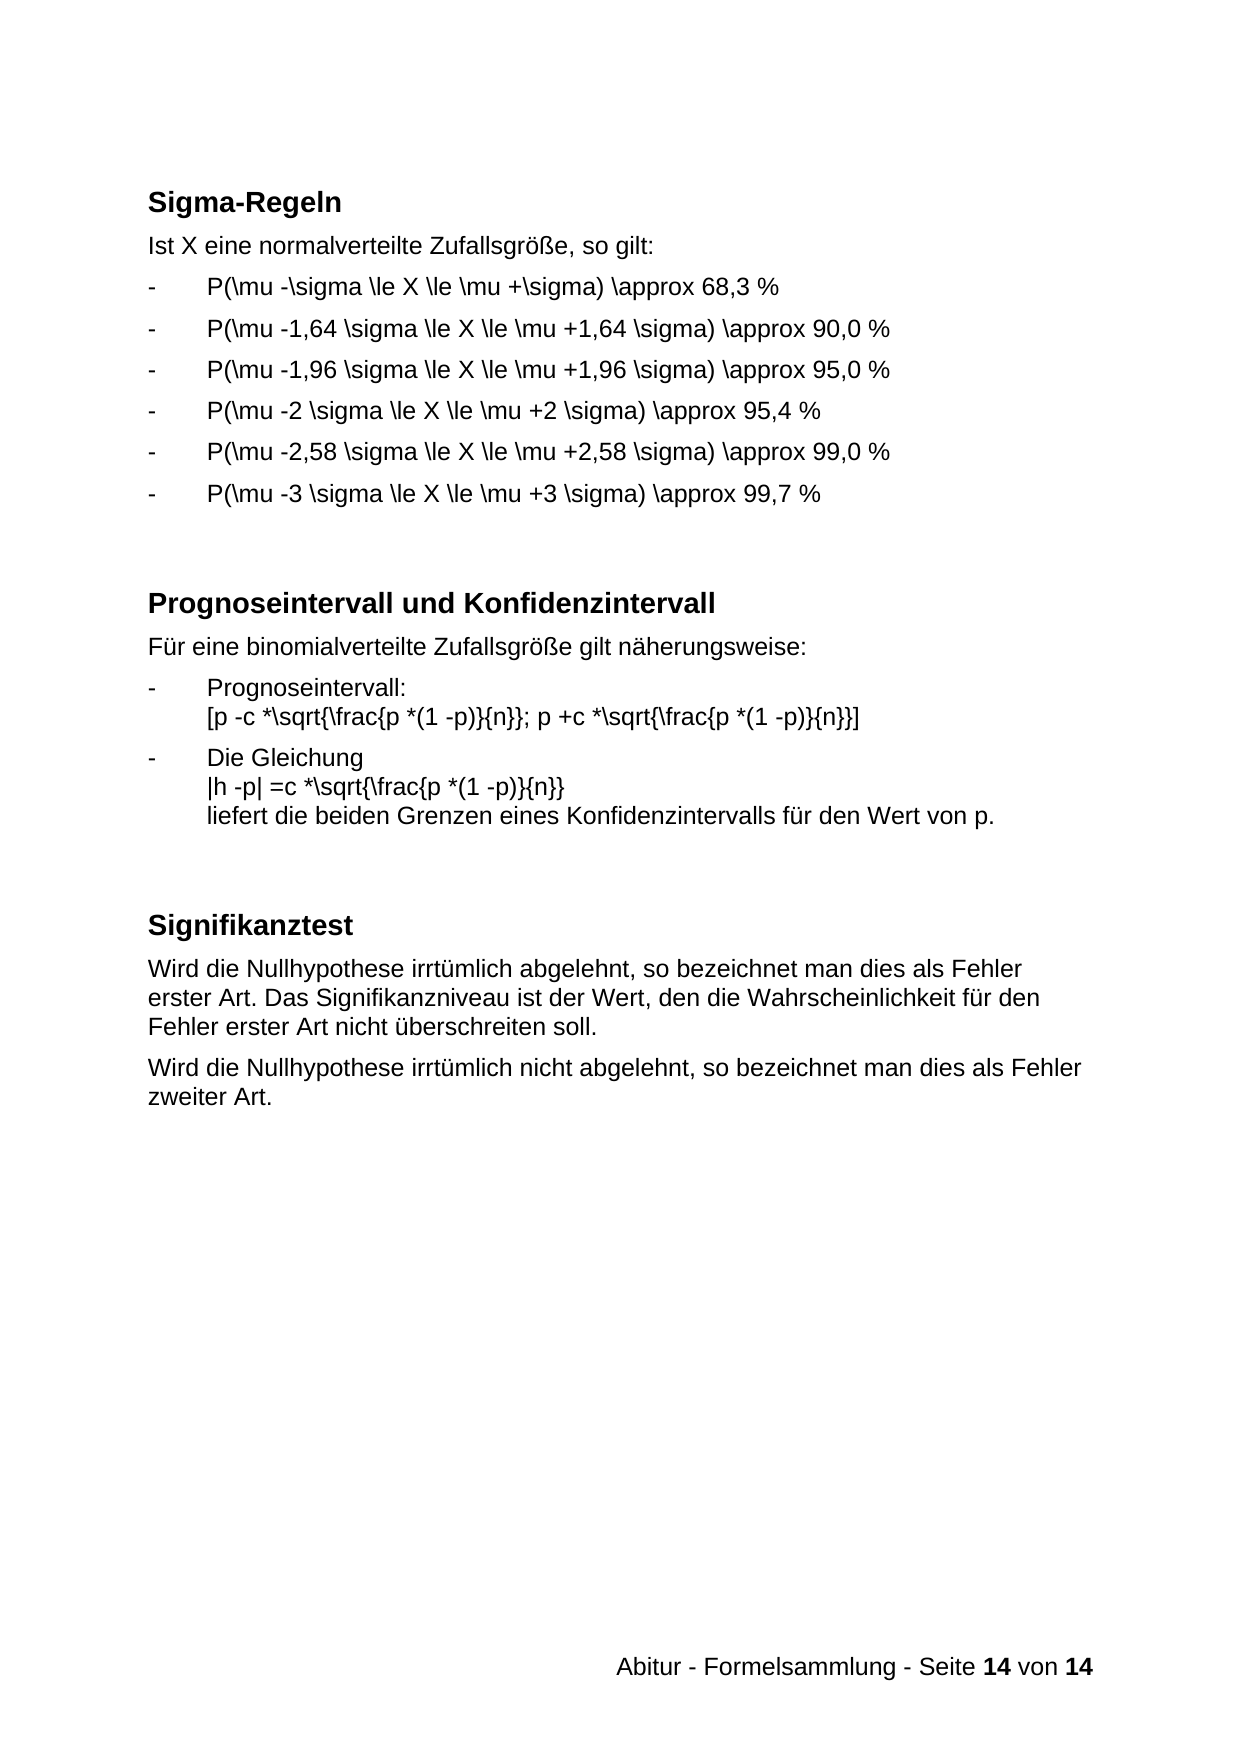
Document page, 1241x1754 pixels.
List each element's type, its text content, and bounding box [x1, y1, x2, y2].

list - P(\mu -1,96 \sigma \le X \le \mu +1,96 \sigma) \approx 95,0 % [148, 355, 1093, 384]
subtitle Signifikanztest [148, 908, 1093, 942]
text Wird die Nullhypothese irrtümlich abgelehnt, so bezeichnet man dies als Fehler erster Art. Das Signifikanzniveau ist der Wert, den die Wahrscheinlichkeit für den Fehler erster Art nicht überschreiten soll. [148, 954, 1093, 1041]
list - P(\mu -2,58 \sigma \le X \le \mu +2,58 \sigma) \approx 99,0 % [148, 437, 1093, 466]
list - P(\mu -\sigma \le X \le \mu +\sigma) \approx 68,3 % [148, 272, 1093, 301]
subtitle Sigma-Regeln [148, 185, 1093, 219]
text Wird die Nullhypothese irrtümlich nicht abgelehnt, so bezeichnet man dies als Fehler zweiter Art. [148, 1053, 1093, 1111]
text Für eine binomialverteilte Zufallsgröße gilt näherungsweise: [148, 632, 1093, 661]
list - Prognoseintervall: [p -c *\sqrt{\frac{p *(1 -p)}{n}}; p +c *\sqrt{\frac{p *(1 -p)}{n}}] [148, 673, 1093, 731]
list - P(\mu -3 \sigma \le X \le \mu +3 \sigma) \approx 99,7 % [148, 479, 1093, 507]
list - P(\mu -2 \sigma \le X \le \mu +2 \sigma) \approx 95,4 % [148, 396, 1093, 425]
list - Die Gleichung |h -p| =c *\sqrt{\frac{p *(1 -p)}{n}} liefert die beiden Grenzen eines Konfidenzintervalls für den Wert von p. [148, 743, 1093, 830]
subtitle Prognoseintervall und Konfidenzintervall [148, 586, 1093, 620]
text Ist X eine normalverteilte Zufallsgröße, so gilt: [148, 231, 1093, 260]
list - P(\mu -1,64 \sigma \le X \le \mu +1,64 \sigma) \approx 90,0 % [148, 314, 1093, 342]
